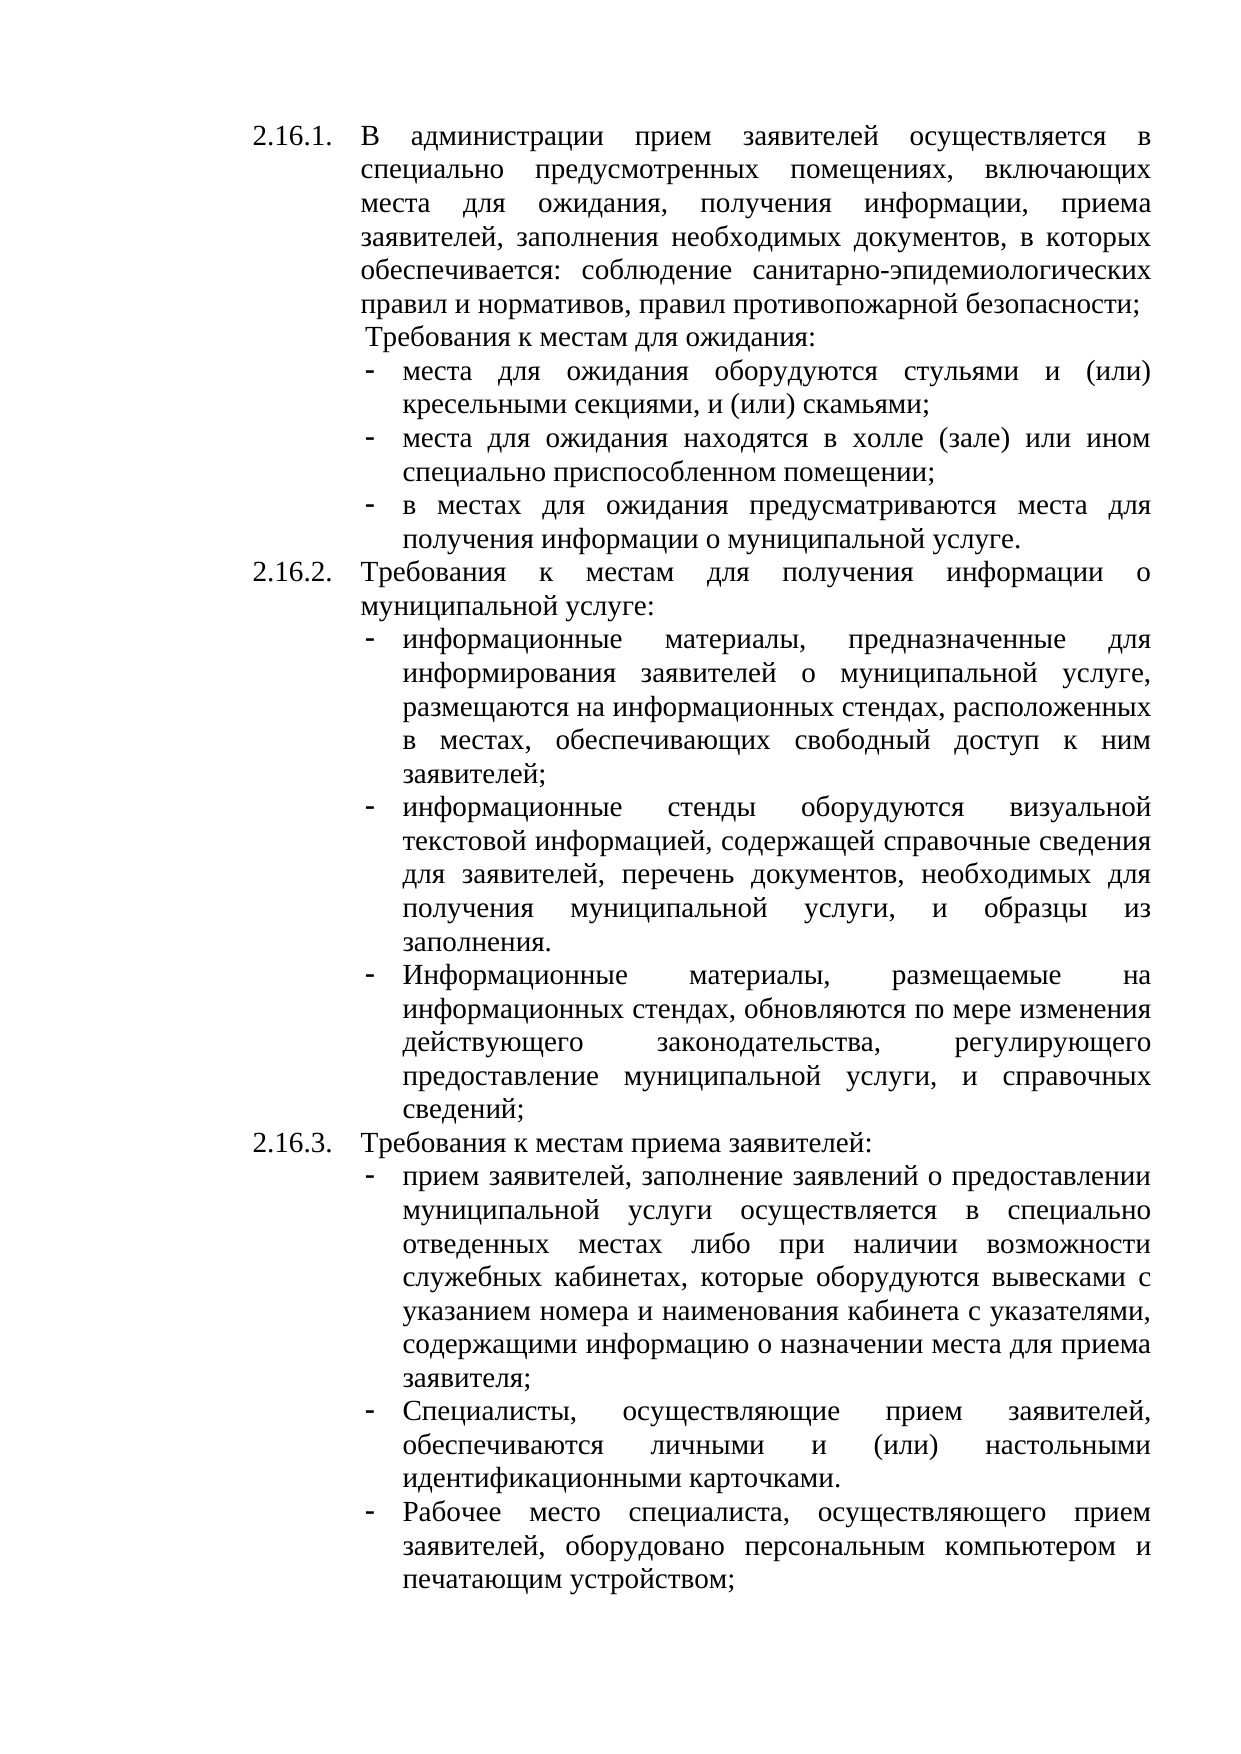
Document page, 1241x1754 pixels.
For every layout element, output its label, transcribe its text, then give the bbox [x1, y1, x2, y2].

list В администрации прием заявителей осуществляется в специально предусмотренных помещениях, включающих места для ожидания, получения информации, приема заявителей, заполнения необходимых документов, в которых обеспечивается: соблюдение санитарно-эпидемиологических правил и нормативов, правил противопожарной безопасности; [252, 118, 1152, 319]
list места для ожидания находятся в холле (зале) или ином специально приспособленном помещении; [365, 420, 1152, 487]
list информационные стенды оборудуются визуальной текстовой информацией, содержащей справочные сведения для заявителей, перечень документов, необходимых для получения муниципальной услуги, и образцы из заполнения. [365, 789, 1152, 957]
list Рабочее место специалиста, осуществляющего прием заявителей, оборудовано персональным компьютером и печатающим устройством; [365, 1494, 1152, 1595]
list Требования к местам приема заявителей: [252, 1125, 1152, 1158]
list места для ожидания оборудуются стульями и (или) кресельными секциями, и (или) скамьями; [365, 353, 1152, 420]
list Требования к местам для получения информации о муниципальной услуге: [252, 554, 1152, 622]
list Специалисты, осуществляющие прием заявителей, обеспечиваются личными и (или) настольными идентификационными карточками. [365, 1393, 1152, 1494]
list прием заявителей, заполнение заявлений о предоставлении муниципальной услуги осуществляется в специально отведенных местах либо при наличии возможности служебных кабинетах, которые оборудуются вывесками с указанием номера и наименования кабинета с указателями, содержащими информацию о назначении места для приема заявителя; [365, 1158, 1152, 1393]
text Требования к местам для ожидания: [365, 319, 1152, 353]
list в местах для ожидания предусматриваются места для получения информации о муниципальной услуге. [365, 487, 1152, 554]
list информационные материалы, предназначенные для информирования заявителей о муниципальной услуге, размещаются на информационных стендах, расположенных в местах, обеспечивающих свободный доступ к ним заявителей; [365, 622, 1152, 789]
list Информационные материалы, размещаемые на информационных стендах, обновляются по мере изменения действующего законодательства, регулирующего предоставление муниципальной услуги, и справочных сведений; [365, 957, 1152, 1125]
